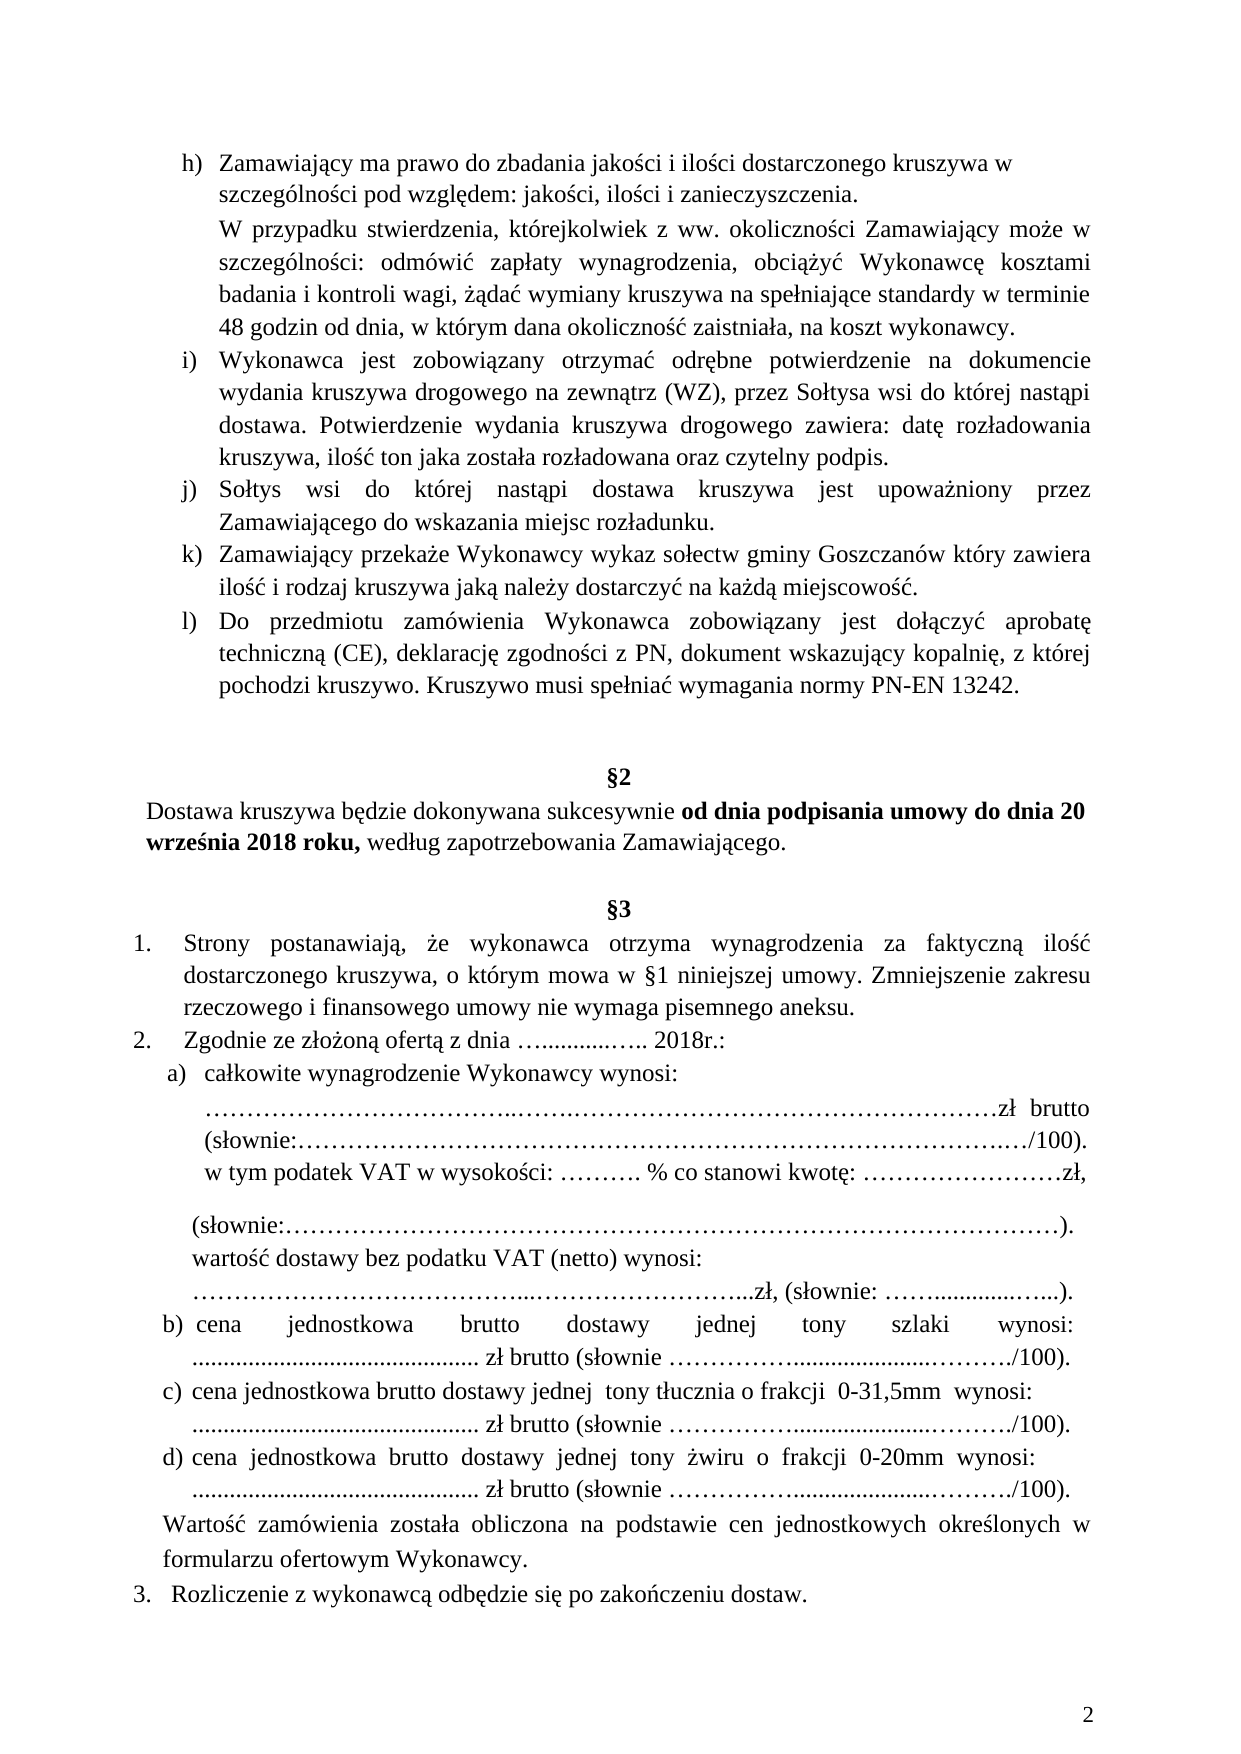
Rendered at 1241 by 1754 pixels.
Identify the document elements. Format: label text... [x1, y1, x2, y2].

list całkowite wynagrodzenie Wykonawcy wynosi: [167, 1058, 1094, 1087]
list Zgodnie ze złożoną ofertą z dnia …...........….. 2018r.: [133, 1025, 1094, 1054]
text Dostawa kruszywa będzie dokonywana sukcesywnie od dnia podpisania umowy do dnia 20 września 2018 roku, według zapotrzebowania Zamawiającego. [146, 796, 1094, 856]
list Wykonawca jest zobowiązany otrzymać odrębne potwierdzenie na dokumencie wydania kruszywa drogowego na zewnątrz (WZ), przez Sołtysa wsi do której nastąpi dostawa. Potwierdzenie wydania kruszywa drogowego zawiera: datę rozładowania kruszywa, ilość ton jaka została rozładowana oraz czytelny podpis. [182, 345, 1092, 471]
text W przypadku stwierdzenia, którejkolwiek z ww. okoliczności Zamawiający może w szczególności: odmówić zapłaty wynagrodzenia, obciążyć Wykonawcę kosztami badania i kontroli wagi, żądać wymiany kruszywa na spełniające standardy w terminie 48 godzin od dnia, w którym dana okoliczność zaistniała, na koszt wykonawcy. [219, 214, 1092, 341]
text .............................................. zł brutto (słownie ……………......................………./100). [192, 1342, 1094, 1371]
text wartość dostawy bez podatku VAT (netto) wynosi: [192, 1243, 1094, 1272]
text (słownie:…………………………………………………………………………………). [192, 1210, 1094, 1239]
list Strony postanawiają, że wykonawca otrzyma wynagrodzenia za faktyczną ilość dostarczonego kruszywa, o którym mowa w §1 niniejszej umowy. Zmniejszenie zakresu rzeczowego i finansowego umowy nie wymaga pisemnego aneksu. [133, 928, 1092, 1021]
text §3 [133, 894, 1104, 923]
list Sołtys wsi do której nastąpi dostawa kruszywa jest upoważniony przez Zamawiającego do wskazania miejsc rozładunku. [182, 474, 1092, 536]
list Rozliczenie z wykonawcą odbędzie się po zakończeniu dostaw. [133, 1579, 1092, 1608]
text Wartość zamówienia została obliczona na podstawie cen jednostkowych określonych w formularzu ofertowym Wykonawcy. [162, 1509, 1092, 1573]
list cena jednostkowa brutto dostawy jednej tony żwiru o frakcji 0-20mm wynosi: [162, 1442, 1094, 1470]
text .............................................. zł brutto (słownie ……………......................………./100). [192, 1409, 1094, 1437]
list Do przedmiotu zamówienia Wykonawca zobowiązany jest dołączyć aprobatę techniczną (CE), deklarację zgodności z PN, dokument wskazujący kopalnię, z której pochodzi kruszywo. Kruszywo musi spełniać wymagania normy PN-EN 13242. [182, 606, 1092, 699]
list cena jednostkowa brutto dostawy jednej tony tłucznia o frakcji 0-31,5mm wynosi: [162, 1376, 1094, 1404]
text §2 [133, 762, 1104, 791]
text b) cena jednostkowa brutto dostawy jednej tony szlaki wynosi: [162, 1309, 1094, 1338]
list Zamawiający ma prawo do zbadania jakości i ilości dostarczonego kruszywa w szczególności pod względem: jakości, ilości i zanieczyszczenia. [182, 148, 1092, 208]
list Zamawiający przekaże Wykonawcy wykaz sołectw gminy Goszczanów który zawiera ilość i rodzaj kruszywa jaką należy dostarczyć na każdą miejscowość. [182, 539, 1092, 600]
text …………………………………...……………………...zł, (słownie: …….............…...). [192, 1276, 1094, 1305]
text ………………………………..…….……………………………………………zł brutto (słownie:………………………………………………………………………….…/100). w tym podatek VAT w wysokości: ………. % co stanowi kwotę: ……………………zł, [204, 1093, 1089, 1186]
text .............................................. zł brutto (słownie ……………......................………./100). [192, 1474, 1094, 1503]
